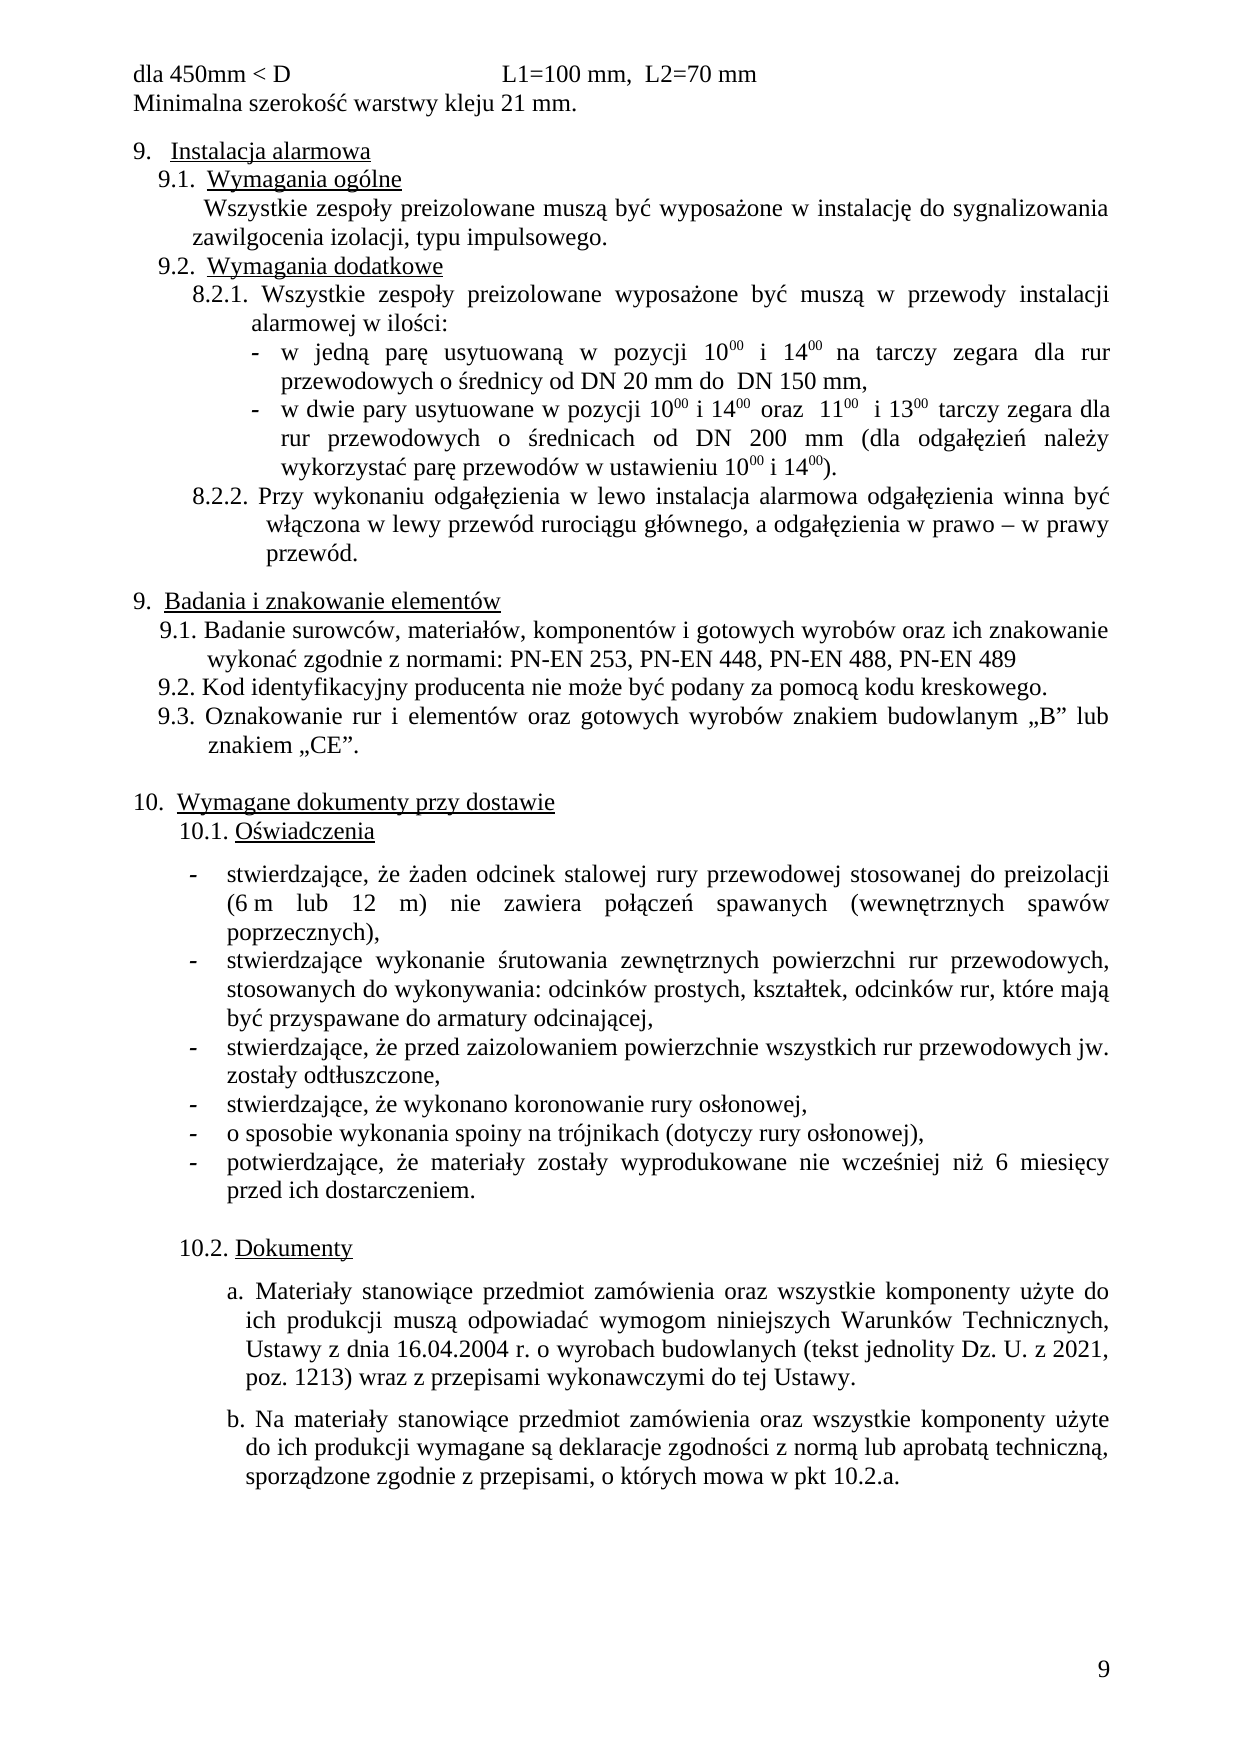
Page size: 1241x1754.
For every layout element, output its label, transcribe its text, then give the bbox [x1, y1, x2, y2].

text Wszystkie zespoły preizolowane muszą być wyposażone w instalację do sygnalizowania zawilgocenia izolacji, typu impulsowego. [162, 193, 1110, 251]
text 9.3. Oznakowanie rur i elementów oraz gotowych wyrobów znakiem budowlanym „B” lub znakiem „CE”. [158, 701, 1110, 759]
list stwierdzające, że przed zaizolowaniem powierzchnie wszystkich rur przewodowych jw. zostały odtłuszczone, [189, 1032, 1110, 1089]
list Wymagania dodatkowe [158, 251, 1110, 279]
list potwierdzające, że materiały zostały wyprodukowane nie wcześniej niż 6 miesięcy przed ich dostarczeniem. [189, 1147, 1110, 1204]
text 9.2. Kod identyfikacyjny producenta nie może być podany za pomocą kodu kreskowego. [133, 672, 1110, 701]
text 8.2.2. Przy wykonaniu odgałęzienia w lewo instalacja alarmowa odgałęzienia winna być włączona w lewy przewód rurociągu głównego, a odgałęzienia w prawo – w prawy przewód. [192, 481, 1110, 567]
text 9. Badania i znakowanie elementów [133, 586, 1110, 615]
text 8.2.1. Wszystkie zespoły preizolowane wyposażone być muszą w przewody instalacji alarmowej w ilości: [192, 279, 1110, 337]
text Minimalna szerokość warstwy kleju 21 mm. [133, 88, 1110, 117]
text 9.1. Badanie surowców, materiałów, komponentów i gotowych wyrobów oraz ich znakowanie wykonać zgodnie z normami: PN-EN 253, PN-EN 448, PN-EN 488, PN-EN 489 [133, 615, 1110, 672]
list Materiały stanowiące przedmiot zamówienia oraz wszystkie komponenty użyte do ich produkcji muszą odpowiadać wymogom niniejszych Warunków Technicznych, Ustawy z dnia 16.04.2004 r. o wyrobach budowlanych (tekst jednolity Dz. U. z 2021, poz. 1213) wraz z przepisami wykonawczymi do tej Ustawy. [227, 1276, 1110, 1391]
list w jedną parę usytuowaną w pozycji 1000 i 1400 na tarczy zegara dla rur przewodowych o średnicy od DN 20 mm do DN 150 mm, [251, 337, 1110, 394]
list o sposobie wykonania spoiny na trójnikach (dotyczy rury osłonowej), [189, 1118, 1110, 1147]
text b. Na materiały stanowiące przedmiot zamówienia oraz wszystkie komponenty użyte do ich produkcji wymagane są deklaracje zgodności z normą lub aprobatą techniczną, sporządzone zgodnie z przepisami, o których mowa w pkt 10.2.a. [227, 1404, 1110, 1490]
list Instalacja alarmowa [133, 136, 1110, 164]
list Wymagane dokumenty przy dostawie [133, 787, 1110, 816]
list Dokumenty [178, 1233, 1110, 1262]
list stwierdzające, że wykonano koronowanie rury osłonowej, [189, 1089, 1110, 1118]
list Wymagania ogólne [158, 164, 1110, 193]
list Oświadczenia [178, 816, 1110, 845]
list stwierdzające, że żaden odcinek stalowej rury przewodowej stosowanej do preizolacji (6 m lub 12 m) nie zawiera połączeń spawanych (wewnętrznych spawów poprzecznych), [189, 859, 1110, 946]
list w dwie pary usytuowane w pozycji 1000 i 1400 oraz 1100 i 1300 tarczy zegara dla rur przewodowych o średnicach od DN 200 mm (dla odgałęzień należy wykorzystać parę przewodów w ustawieniu 1000 i 1400). [251, 394, 1110, 481]
text dla 450mm < D L1=100 mm, L2=70 mm [133, 59, 1110, 88]
list stwierdzające wykonanie śrutowania zewnętrznych powierzchni rur przewodowych, stosowanych do wykonywania: odcinków prostych, kształtek, odcinków rur, które mają być przyspawane do armatury odcinającej, [189, 946, 1110, 1032]
